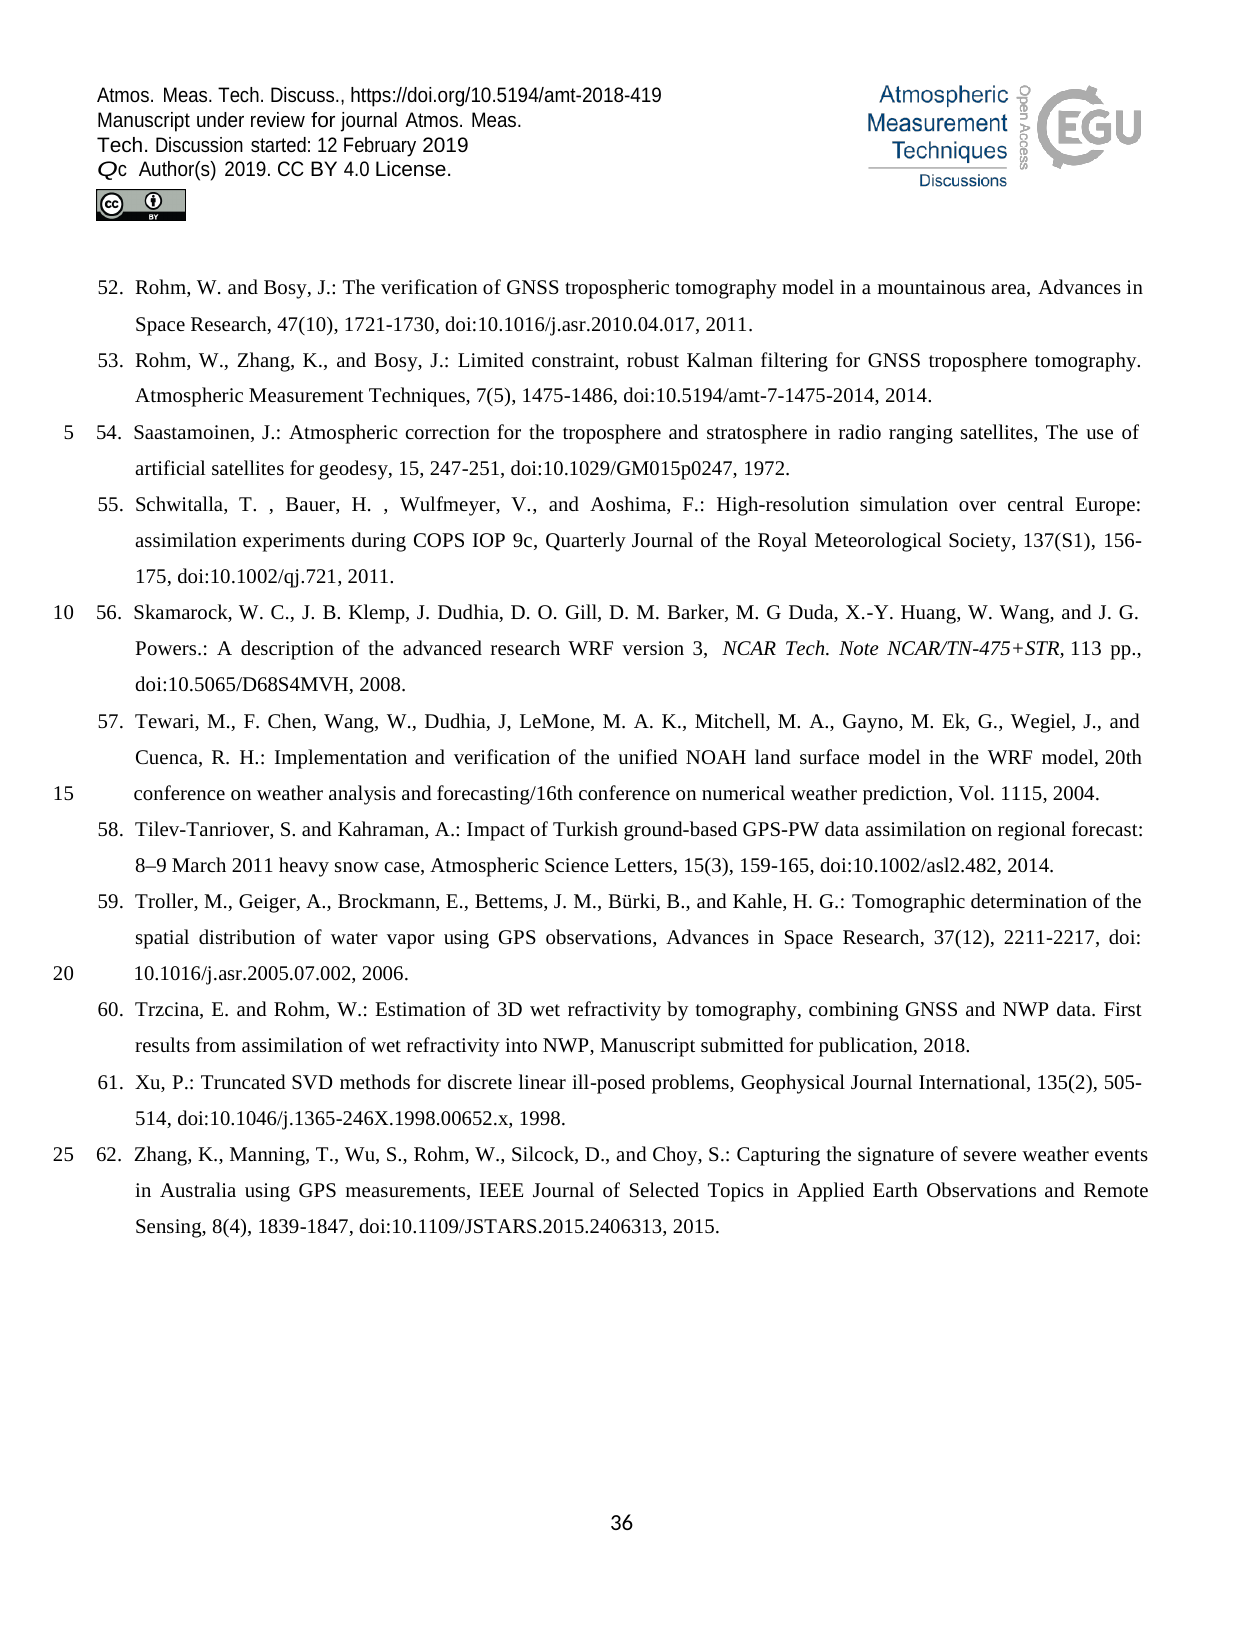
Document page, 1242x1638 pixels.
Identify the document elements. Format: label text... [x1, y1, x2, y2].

text 53. Rohm, W., Zhang, K., and Bosy, J.: Limited constraint, robust Kalman filtering for GNSS troposphere tomography. [97, 348, 1158, 372]
text 57. Tewari, M., F. Chen, Wang, W., Dudhia, J, LeMone, M. A. K., Mitchell, M. A., Gayno, M. Ek, G., Wegiel, J., and [97, 709, 1158, 733]
text 175, doi:10.1002/qj.721, 2011. [135, 564, 1158, 588]
text Space Research, 47(10), 1721-1730, doi:10.1016/j.asr.2010.04.017, 2011. [135, 311, 1158, 336]
text 514, doi:10.1046/j.1365-246X.1998.00652.x, 1998. [135, 1106, 1158, 1130]
picture [867, 84, 1141, 187]
text 55. Schwitalla, T. , Bauer, H. , Wulfmeyer, V., and Aoshima, F.: High‐resolution simulation over central Europe: [97, 492, 1158, 516]
text Powers.: A description of the advanced research WRF version 3, NCAR Tech. Note NCAR/TN-475+STR, 113 pp., doi:10.5065/D68S4MVH, 2008. [135, 636, 1151, 696]
text assimilation experiments during COPS IOP 9c, Quarterly Journal of the Royal Meteorological Society, 137(S1), 156- [135, 528, 1158, 552]
text Atmospheric Measurement Techniques, 7(5), 1475-1486, doi:10.5194/amt-7-1475-2014, 2014. [135, 383, 1158, 407]
text 15 conference on weather analysis and forecasting/16th conference on numerical weather prediction, Vol. 1115, 2004. [53, 781, 1158, 805]
text 5 54. Saastamoinen, J.: Atmospheric correction for the troposphere and stratosphere in radio ranging satellites, The use of artificial satellites for geodesy, 15, 247-251, doi:10.1029/GM015p0247, 1972. [63, 419, 1149, 480]
text 10 56. Skamarock, W. C., J. B. Klemp, J. Dudhia, D. O. Gill, D. M. Barker, M. G Duda, X.-Y. Huang, W. Wang, and J. G. [53, 600, 1158, 624]
text 60. Trzcina, E. and Rohm, W.: Estimation of 3D wet refractivity by tomography, combining GNSS and NWP data. First results from assimilation of wet refractivity into NWP, Manuscript submitted for publication, 2018. [97, 997, 1149, 1057]
text 61. Xu, P.: Truncated SVD methods for discrete linear ill-posed problems, Geophysical Journal International, 135(2), 505- [97, 1069, 1158, 1094]
picture [97, 190, 185, 220]
text 58. Tilev‐Tanriover, S. and Kahraman, A.: Impact of Turkish ground‐based GPS‐PW data assimilation on regional forecast: [97, 817, 1158, 841]
text Cuenca, R. H.: Implementation and verification of the unified NOAH land surface model in the WRF model, 20th [135, 745, 1158, 769]
text 20 10.1016/j.asr.2005.07.002, 2006. [53, 961, 1158, 985]
text 52. Rohm, W. and Bosy, J.: The verification of GNSS tropospheric tomography model in a mountainous area, Advances in [97, 275, 1158, 299]
text 59. Troller, M., Geiger, A., Brockmann, E., Bettems, J. M., Bürki, B., and Kahle, H. G.: Tomographic determination of the spatial distribution of water vapor using GPS observations, Advances in Space Research, 37(12), 2211-2217, doi: [97, 889, 1150, 949]
text 25 62. Zhang, K., Manning, T., Wu, S., Rohm, W., Silcock, D., and Choy, S.: Capturing the signature of severe weather events in Australia using GPS measurements, IEEE Journal of Selected Topics in Applied Earth Observations and Remote Sensing, 8(4), 1839-1847, doi:10.1109/JSTARS.2015.2406313, 2015. [53, 1142, 1149, 1238]
text 8–9 March 2011 heavy snow case, Atmospheric Science Letters, 15(3), 159-165, doi:10.1002/asl2.482, 2014. [135, 853, 1158, 877]
